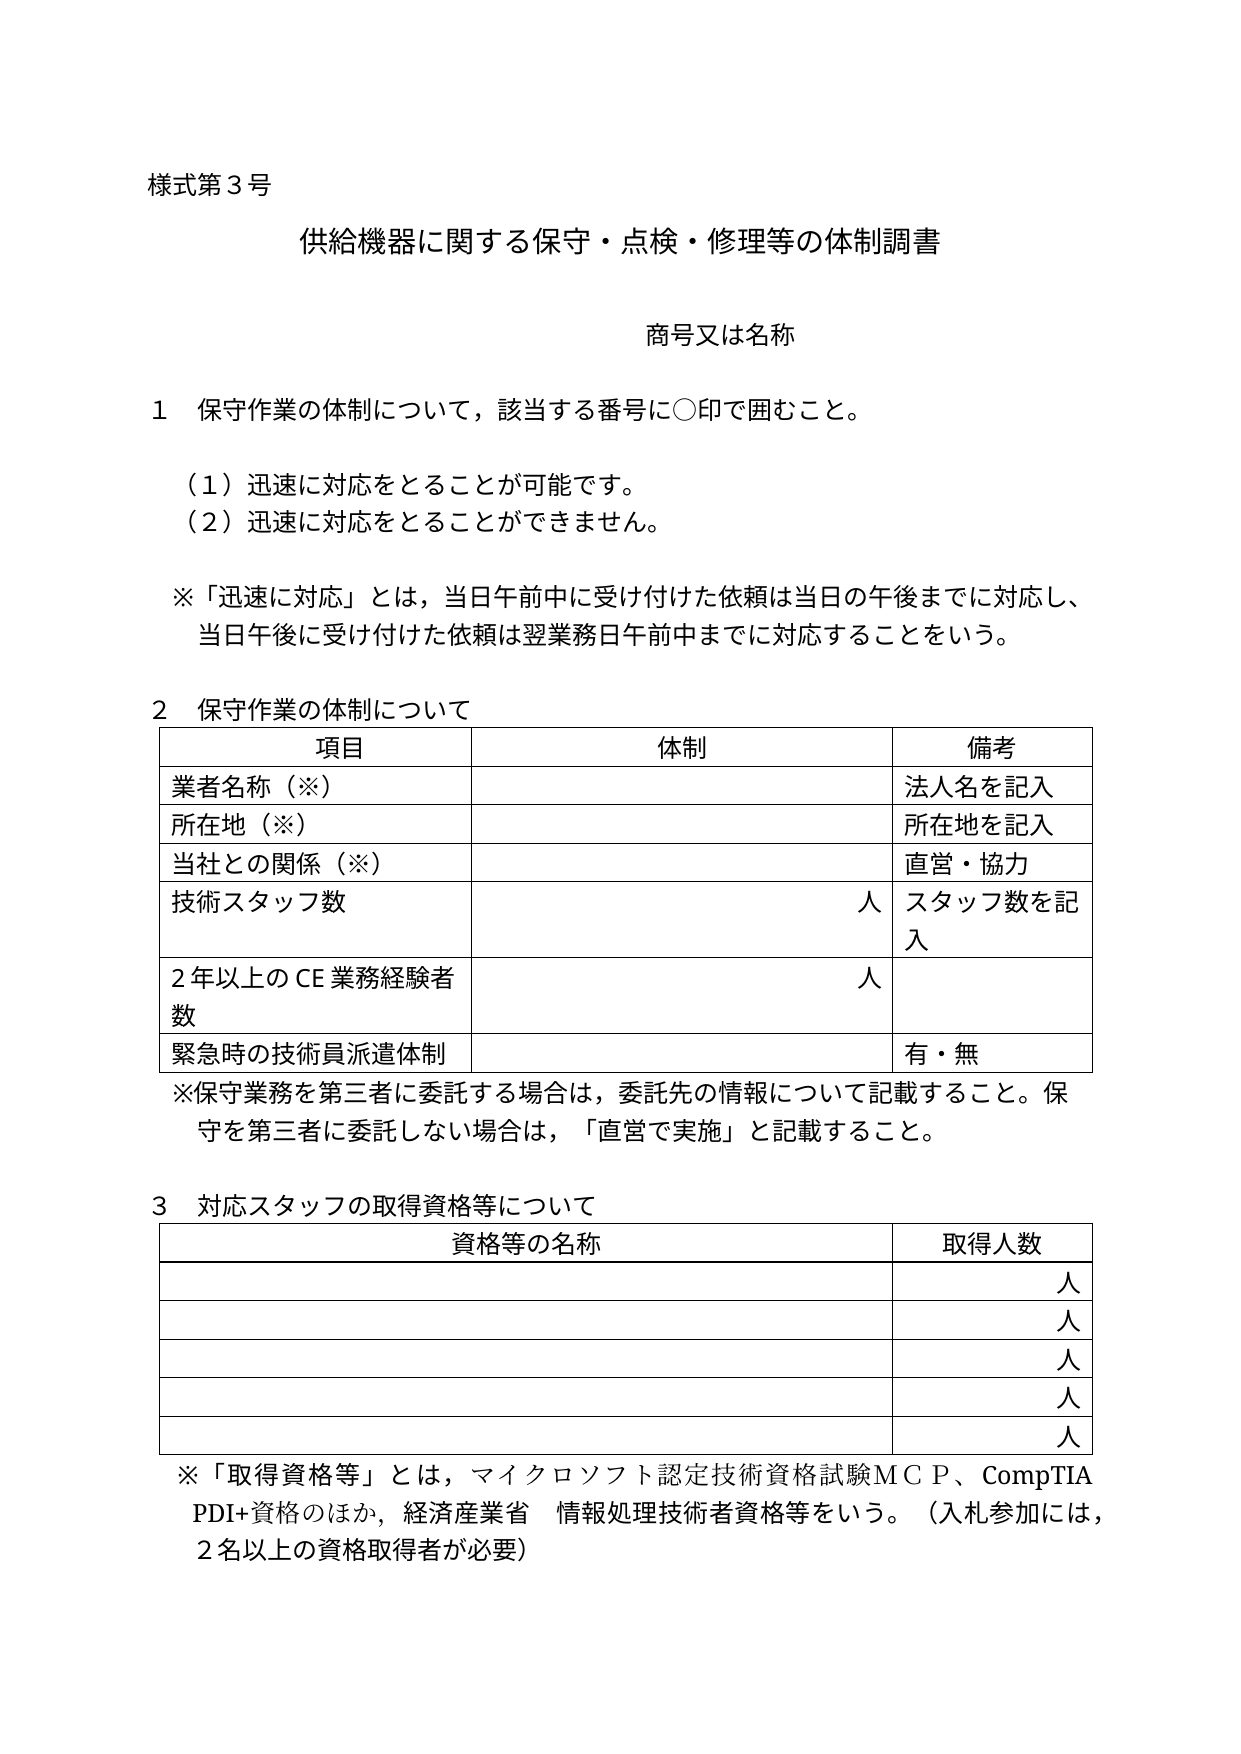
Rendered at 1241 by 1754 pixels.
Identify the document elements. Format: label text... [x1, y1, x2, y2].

table_cell [160, 1263, 892, 1300]
text （１）迅速に対応をとることが可能です。 [173, 464, 1092, 502]
table_cell 緊急時の技術員派遣体制 [160, 1034, 471, 1072]
table_cell 人 [893, 1263, 1092, 1300]
table_cell 2年以上のCE業務経験者数 [160, 958, 471, 1033]
table_cell 有・無 [893, 1034, 1092, 1072]
table_cell [472, 1034, 892, 1072]
text （２）迅速に対応をとることができません。 [173, 502, 1092, 539]
table_cell スタッフ数を記入 [893, 882, 1092, 957]
table_cell 人 [893, 1301, 1092, 1338]
text ※保守業務を第三者に委託する場合は，委託先の情報について記載すること。保守を第三者に委託しない場合は，「直営で実施」と記載すること。 [173, 1073, 1092, 1148]
table_header 取得人数 [893, 1224, 1092, 1261]
table_cell [160, 1340, 892, 1377]
text 商号又は名称 [348, 314, 1092, 352]
table_cell 直営・協力 [893, 844, 1092, 881]
text ※「迅速に対応」とは，当日午前中に受け付けた依頼は当日の午後までに対応し、当日午後に受け付けた依頼は翌業務日午前中までに対応することをいう。 [173, 577, 1092, 652]
table_cell [472, 844, 892, 881]
table_cell 当社との関係（※） [160, 844, 471, 881]
table_cell 人 [893, 1378, 1092, 1416]
table_cell 所在地を記入 [893, 805, 1092, 843]
table_cell [893, 958, 1092, 1033]
table_cell 所在地（※） [160, 805, 471, 843]
table_cell [472, 805, 892, 843]
table_header 体制 [472, 728, 892, 766]
table_cell [472, 767, 892, 804]
text ３ 対応スタッフの取得資格等について [148, 1185, 1092, 1223]
table_header 備考 [893, 728, 1092, 766]
table_cell 法人名を記入 [893, 767, 1092, 804]
text 様式第３号 [148, 164, 1092, 202]
table_cell 人 [472, 882, 892, 957]
table_cell 人 [472, 958, 892, 1033]
table_cell 人 [893, 1417, 1092, 1454]
table_header 資格等の名称 [160, 1224, 892, 1261]
table_cell [160, 1378, 892, 1416]
table_cell [160, 1417, 892, 1454]
text ２ 保守作業の体制について [148, 689, 1092, 727]
text １ 保守作業の体制について，該当する番号に○印で囲むこと。 [148, 389, 1092, 427]
table_cell 人 [893, 1340, 1092, 1377]
table_cell 技術スタッフ数 [160, 882, 471, 957]
table_cell [160, 1301, 892, 1338]
table_cell 業者名称（※） [160, 767, 471, 804]
text ※「取得資格等」とは，マイクロソフト認定技術資格試験ＭＣＰ、CompTIA PDI+資格のほか，経済産業省 情報処理技術者資格等をいう。（入札参加には，２名以上の資格取得者が必要） [177, 1455, 1092, 1568]
text 供給機器に関する保守・点検・修理等の体制調書 [148, 202, 1092, 277]
table_header 項目 [160, 728, 471, 766]
